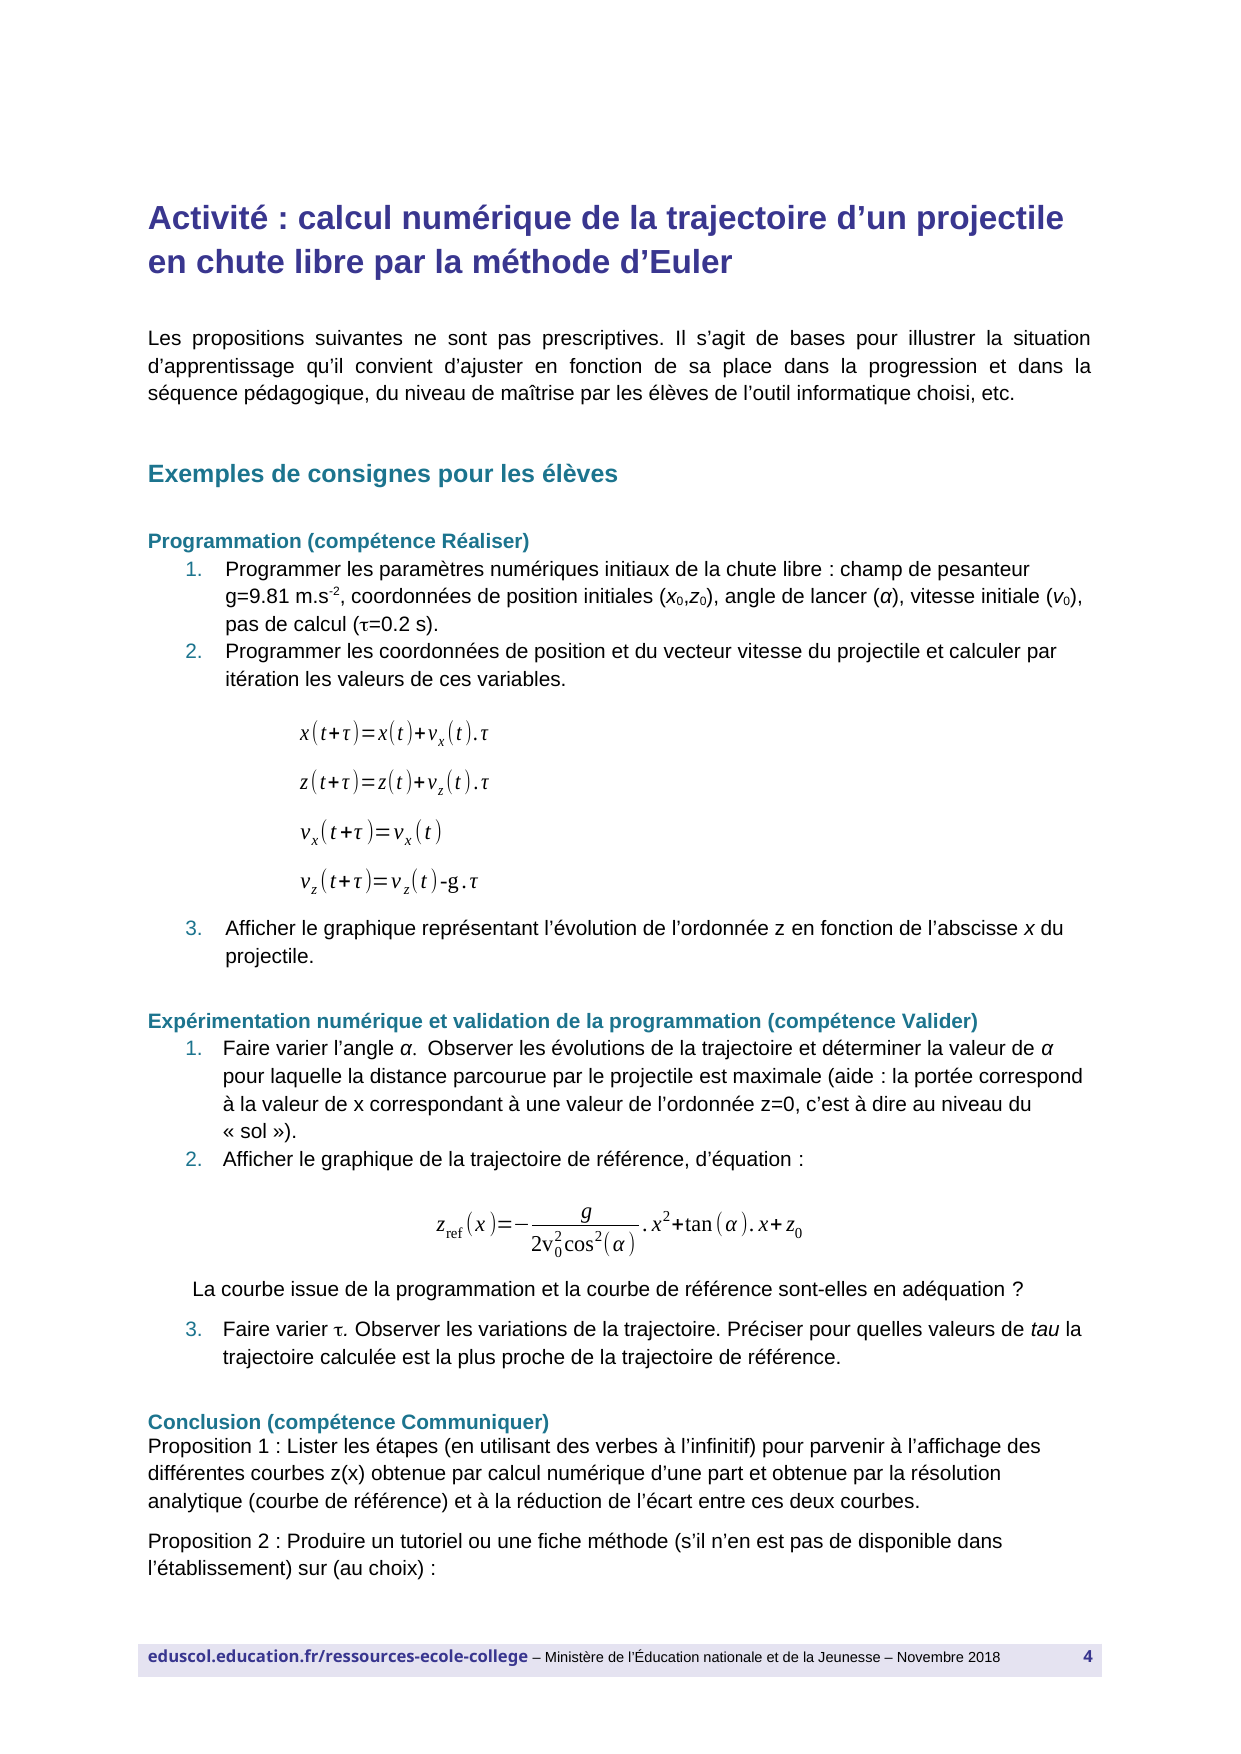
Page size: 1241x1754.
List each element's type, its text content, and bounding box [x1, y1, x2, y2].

text Proposition 2 : Produire un tutoriel ou une fiche méthode (s’il n’en est pas de disponible dans l’établissement) sur (au choix) : [148, 1529, 1092, 1580]
list Programmer les coordonnées de position et du vecteur vitesse du projectile et calculer par itération les valeurs de ces variables. [185, 639, 1092, 691]
subtitle Expérimentation numérique et validation de la programmation (compétence Valider) [148, 1009, 1092, 1033]
subtitle Exemples de consignes pour les élèves [148, 458, 1092, 487]
list Faire varier l’angle αObserver les évolutions de la trajectoire et déterminer la valeur de α pour laquelle la distance parcourue par le projectile est maximale (aide : la portée correspond à la valeur de x correspondant à une valeur de l’ordonnée z=0, c’est à dire au niveau du « sol »). [185, 1036, 1092, 1143]
list Afficher le graphique de la trajectoire de référence, d’équation : [185, 1146, 1092, 1170]
text La courbe issue de la programmation et la courbe de référence sont-elles en adéquation ? [192, 1277, 1092, 1301]
text Les propositions suivantes ne sont pas prescriptives. Il s’agit de bases pour illustrer la situation d’apprentissage qu’il convient d’ajuster en fonction de sa place dans la progression et dans la séquence pédagogique, du niveau de maîtrise par les élèves de l’outil informatique choisi, etc. [148, 326, 1092, 405]
text Proposition 1 : Lister les étapes (en utilisant des verbes à l’infinitif) pour parvenir à l’affichage des différentes courbes z(x) obtenue par calcul numérique d’une part et obtenue par la résolution analytique (courbe de référence) et à la réduction de l’écart entre ces deux courbes. [148, 1434, 1092, 1513]
subtitle Conclusion (compétence Communiquer) [148, 1410, 1092, 1434]
subtitle Programmation (compétence Réaliser) [148, 529, 1092, 553]
list Faire varier . Observer les variations de la trajectoire. Préciser pour quelles valeurs de tau la trajectoire calculée est la plus proche de la trajectoire de référence. [185, 1317, 1092, 1369]
list Afficher le graphique représentant l’évolution de l’ordonnée z en fonction de l’abscisse x du projectile. [185, 916, 1092, 968]
text Activité : calcul numérique de la trajectoire d’un projectile en chute libre par la méthode d’Euler [148, 198, 1092, 280]
list Programmer les paramètres numériques initiaux de la chute libre : champ de pesanteur g=9.81 m.s-2, coordonnées de position initiales (x0,z0), angle de lancer (α), vitesse initiale (v0), pas de calcul (=0.2 s). [185, 557, 1092, 636]
